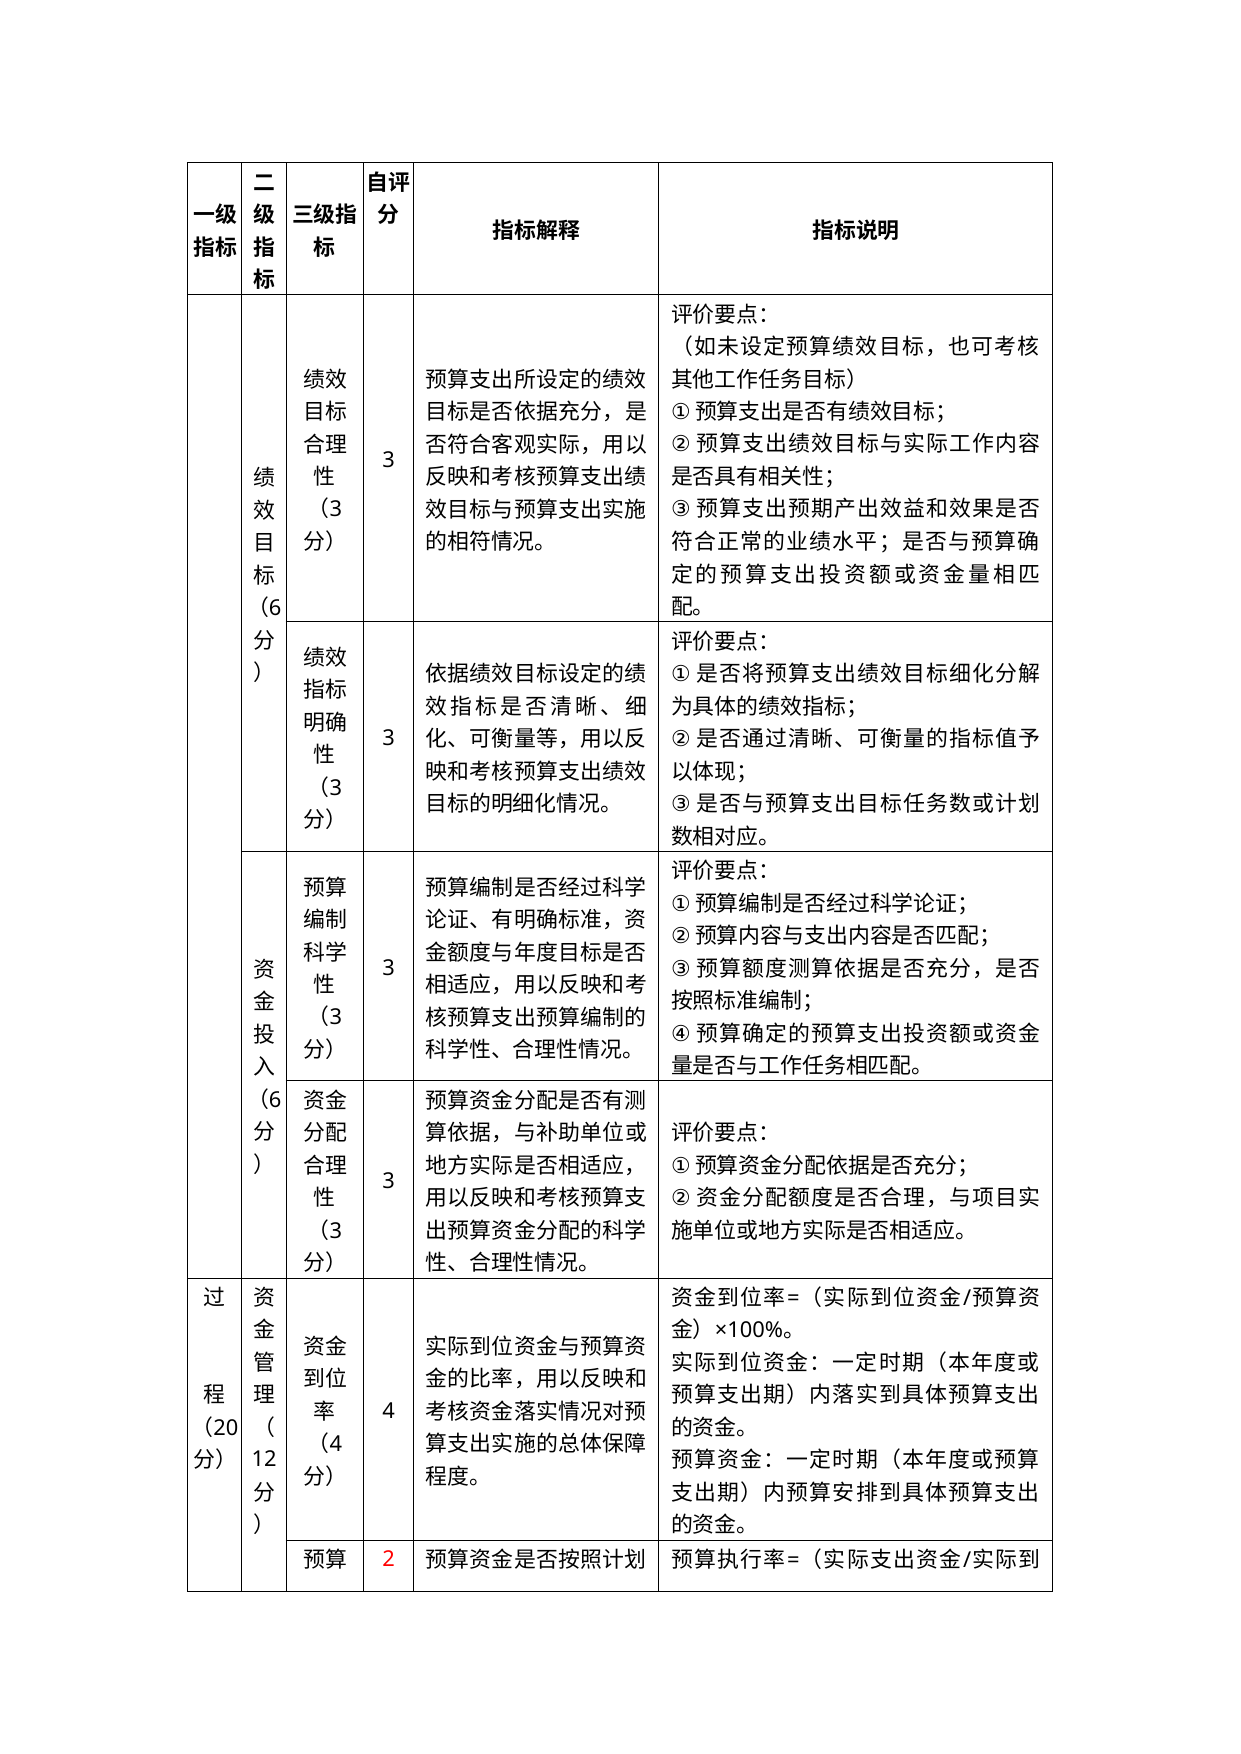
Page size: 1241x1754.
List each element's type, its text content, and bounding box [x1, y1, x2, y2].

table_header 三级指标 [287, 163, 363, 294]
table_cell 资金 管理（12分） [242, 1279, 286, 1591]
table_cell 依据绩效目标设定的绩效指标是否清晰、细化、可衡量等，用以反映和考核预算支出绩效目标的明细化情况。 [414, 622, 658, 851]
table_cell 绩效 目标（6分） [242, 295, 286, 851]
table_cell 资金到位率=（实际到位资金/预算资金）×100%。 实际到位资金：一定时期（本年度或预算支出期）内落实到具体预算支出的资金。 预算资金：一定时期（本年度或预算支出期）内预算安排到具体预算支出的资金。 [659, 1279, 1052, 1539]
table_cell 预算编制 科学性（3分） [287, 852, 363, 1080]
table_cell 实际到位资金与预算资金的比率，用以反映和考核资金落实情况对预算支出实施的总体保障程度。 [414, 1279, 658, 1539]
table_cell 评价要点： ①预算资金分配依据是否充分； ②资金分配额度是否合理，与项目实施单位或地方实际是否相适应。 [659, 1081, 1052, 1277]
table_cell 3 [364, 622, 413, 851]
table_cell 绩效指标 明确性（3分） [287, 622, 363, 851]
table_header 指标说明 [659, 163, 1052, 294]
table_cell 过 程（20分） [188, 1279, 241, 1591]
table_cell 预算支出所设定的绩效目标是否依据充分，是否符合客观实际，用以反映和考核预算支出绩效目标与预算支出实施的相符情况。 [414, 295, 658, 621]
table_header 一级 指标 [188, 163, 241, 294]
table_cell 评价要点： ①预算编制是否经过科学论证； ②预算内容与支出内容是否匹配； ③预算额度测算依据是否充分，是否按照标准编制； ④预算确定的预算支出投资额或资金量是否与工作任务相匹配。 [659, 852, 1052, 1080]
table_cell 资金 到位率（4分） [287, 1279, 363, 1539]
table_cell 4 [364, 1279, 413, 1539]
table_cell 预算 执行率（4分） [287, 1541, 363, 1591]
table_cell 3 [364, 1081, 413, 1277]
table_cell 评价要点： （如未设定预算绩效目标，也可考核其他工作任务目标） ①预算支出是否有绩效目标； ②预算支出绩效目标与实际工作内容是否具有相关性； ③预算支出预期产出效益和效果是否符合正常的业绩水平；是否与预算确定的预算支出投资额或资金量相匹配。 [659, 295, 1052, 621]
table_cell 3 [364, 852, 413, 1080]
table_header 自评分 [364, 163, 413, 294]
table_cell 评价要点： ①是否将预算支出绩效目标细化分解为具体的绩效指标； ②是否通过清晰、可衡量的指标值予以体现； ③是否与预算支出目标任务数或计划数相对应。 [659, 622, 1052, 851]
table_cell 预算资金是否按照计划执行，用以反映或考核预算支出预算执行情况。 [414, 1541, 658, 1591]
table_cell 预算编制是否经过科学论证、有明确标准，资金额度与年度目标是否相适应，用以反映和考核预算支出预算编制的科学性、合理性情况。 [414, 852, 658, 1080]
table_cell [659, 1541, 1052, 1591]
table_header 指标解释 [414, 163, 658, 294]
table_cell 绩效目标 合理性（3分） [287, 295, 363, 621]
table_cell 资金 投入（6分） [242, 852, 286, 1277]
table_cell 3 [364, 295, 413, 621]
table_header 二级 指标 [242, 163, 286, 294]
table_cell 2 [364, 1541, 413, 1591]
table_cell 资金分配 合理性（3分） [287, 1081, 363, 1277]
table_cell 预算资金分配是否有测算依据，与补助单位或地方实际是否相适应，用以反映和考核预算支出预算资金分配的科学性、合理性情况。 [414, 1081, 658, 1277]
